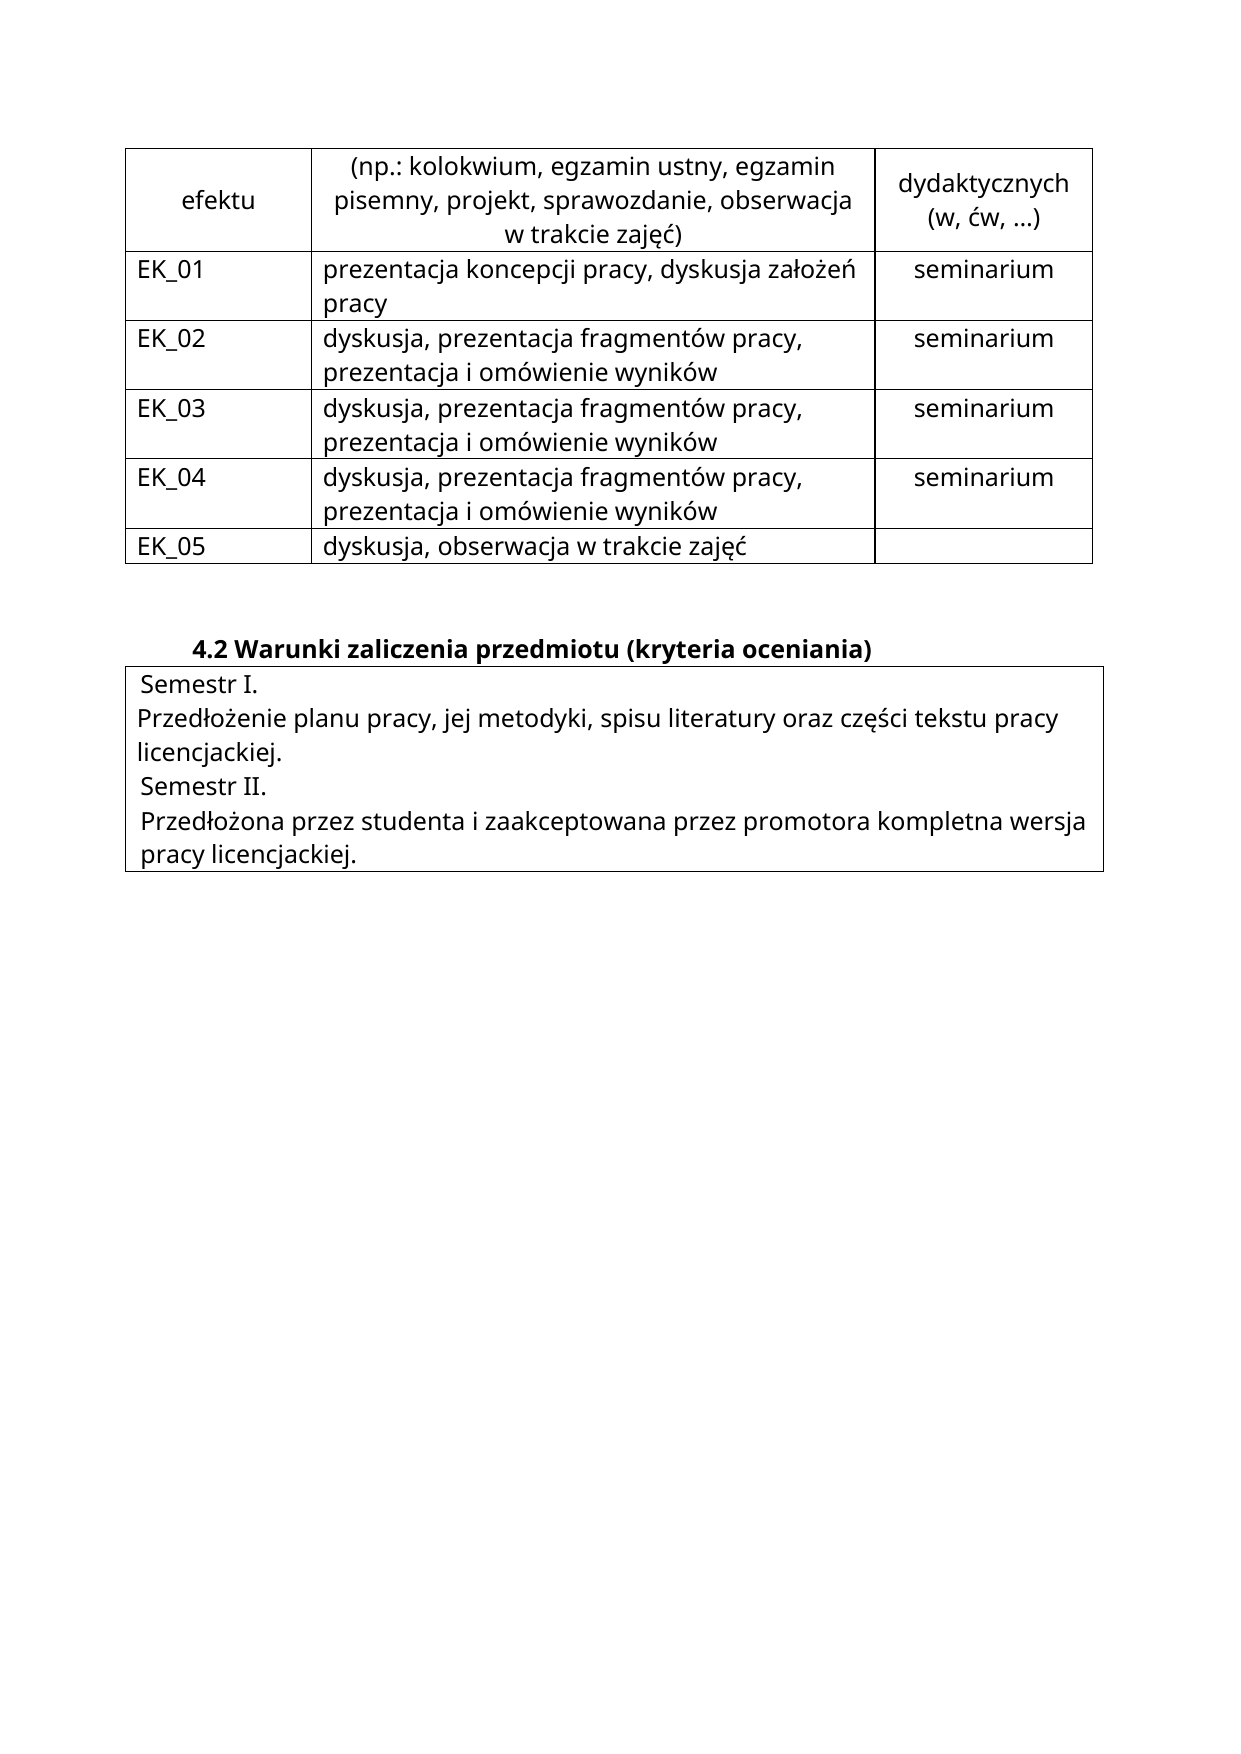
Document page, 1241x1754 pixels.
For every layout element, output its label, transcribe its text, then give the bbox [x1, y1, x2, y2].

table_cell dyskusja, prezentacja fragmentów pracy, prezentacja i omówienie wyników [312, 459, 874, 527]
table_cell [876, 529, 1092, 563]
table_cell EK_03 [126, 390, 311, 458]
table_cell seminarium [876, 390, 1092, 458]
table_header Symbol efektu [126, 149, 311, 251]
table_cell EK_05 [126, 529, 311, 563]
text 4.2 Warunki zaliczenia przedmiotu (kryteria oceniania) [192, 632, 1093, 666]
table_cell seminarium [876, 321, 1092, 389]
table_cell seminarium [876, 252, 1092, 320]
table_cell EK_04 [126, 459, 311, 527]
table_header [876, 149, 1092, 251]
table_cell dyskusja, obserwacja w trakcie zajęć [312, 529, 874, 563]
table_cell dyskusja, prezentacja fragmentów pracy, prezentacja i omówienie wyników [312, 390, 874, 458]
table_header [312, 149, 874, 251]
table_cell EK_02 [126, 321, 311, 389]
table_cell seminarium [876, 459, 1092, 527]
table_cell prezentacja koncepcji pracy, dyskusja założeń pracy [312, 252, 874, 320]
table_header Semestr I. Przedłożenie planu pracy, jej metodyki, spisu literatury oraz części tekstu pracy licencjackiej. Semestr II. Przedłożona przez studenta i zaakceptowana przez promotora kompletna wersja pracy licencjackiej. [126, 667, 1103, 871]
table_cell dyskusja, prezentacja fragmentów pracy, prezentacja i omówienie wyników [312, 321, 874, 389]
table_cell EK_01 [126, 252, 311, 320]
